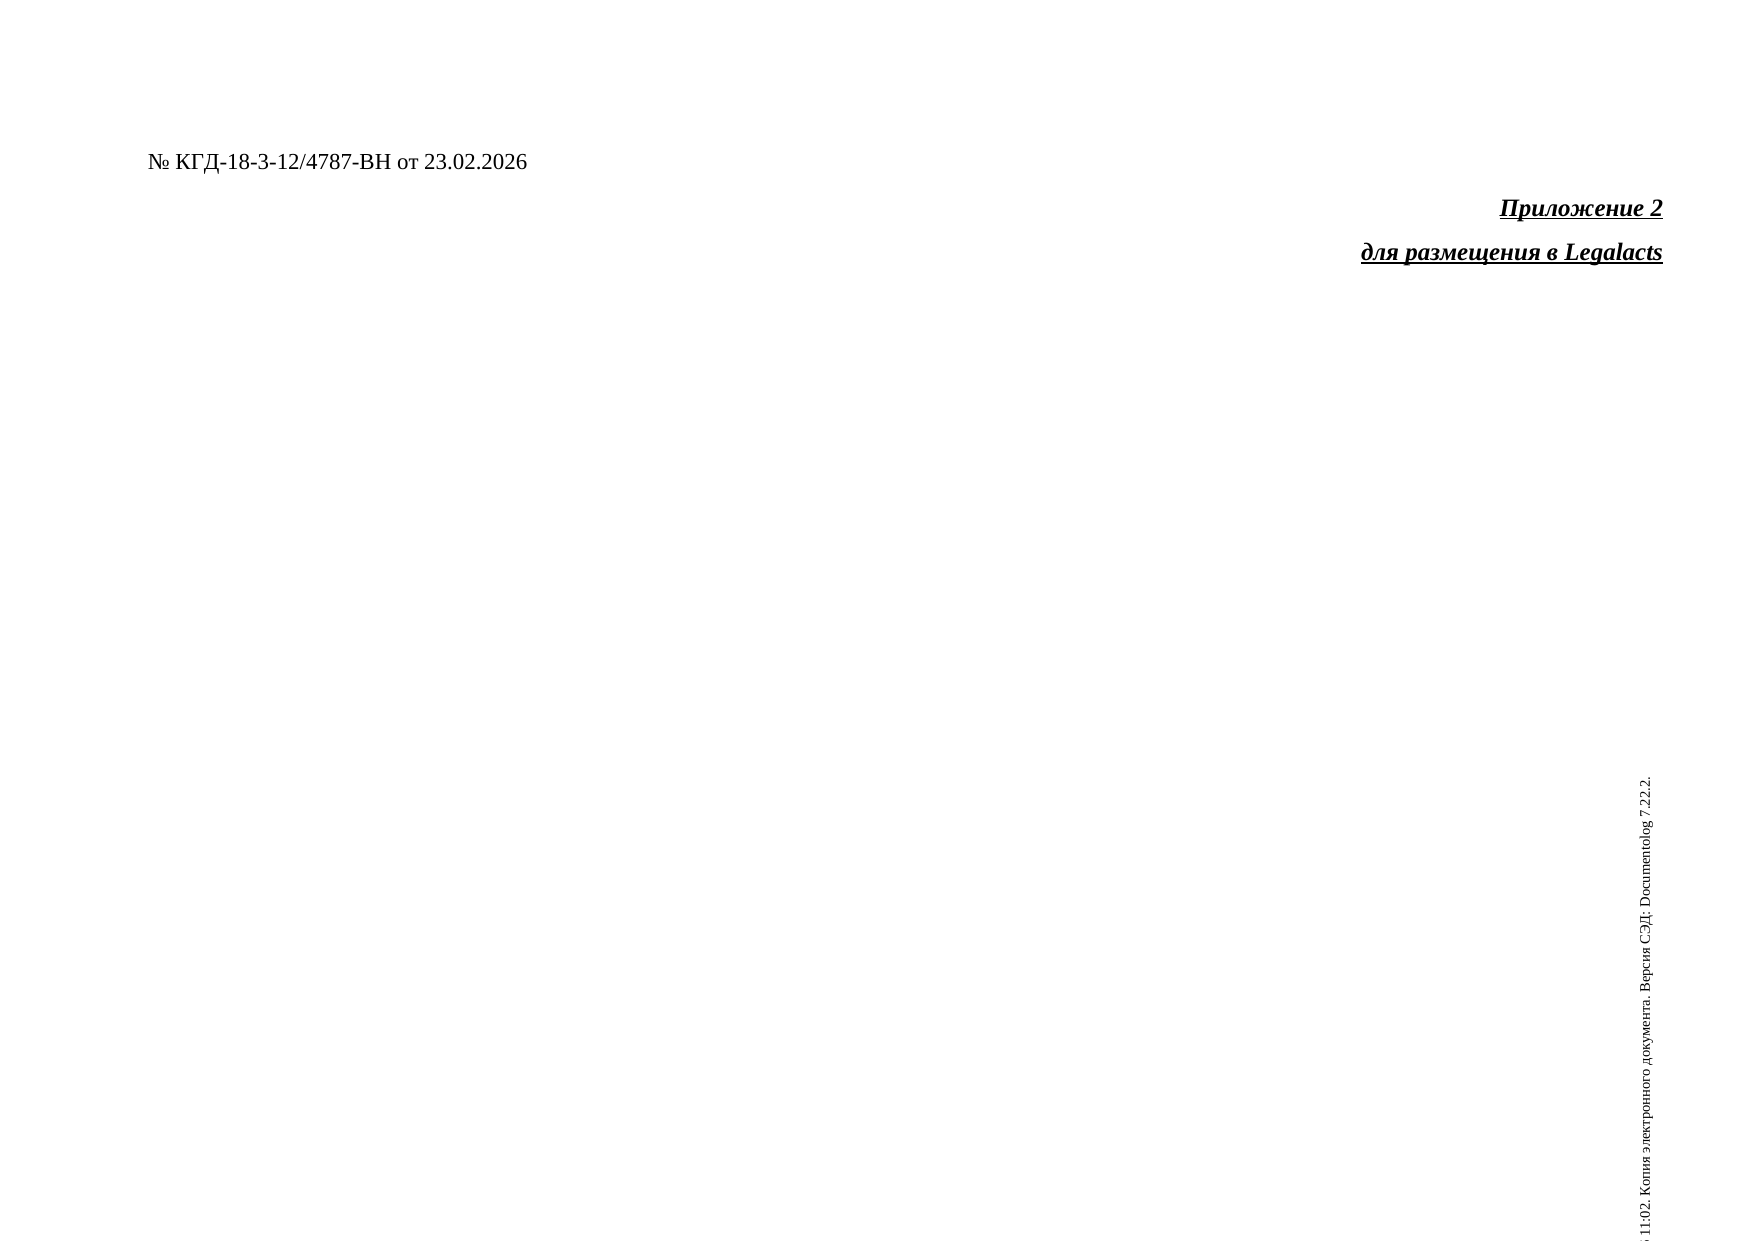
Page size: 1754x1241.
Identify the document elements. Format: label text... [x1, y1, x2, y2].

text для размещения в Legalacts [148, 237, 1665, 266]
text Приложение 2 [148, 193, 1665, 222]
text № КГД-18-3-12/4787-ВН от 23.02.2026 [148, 148, 1665, 174]
